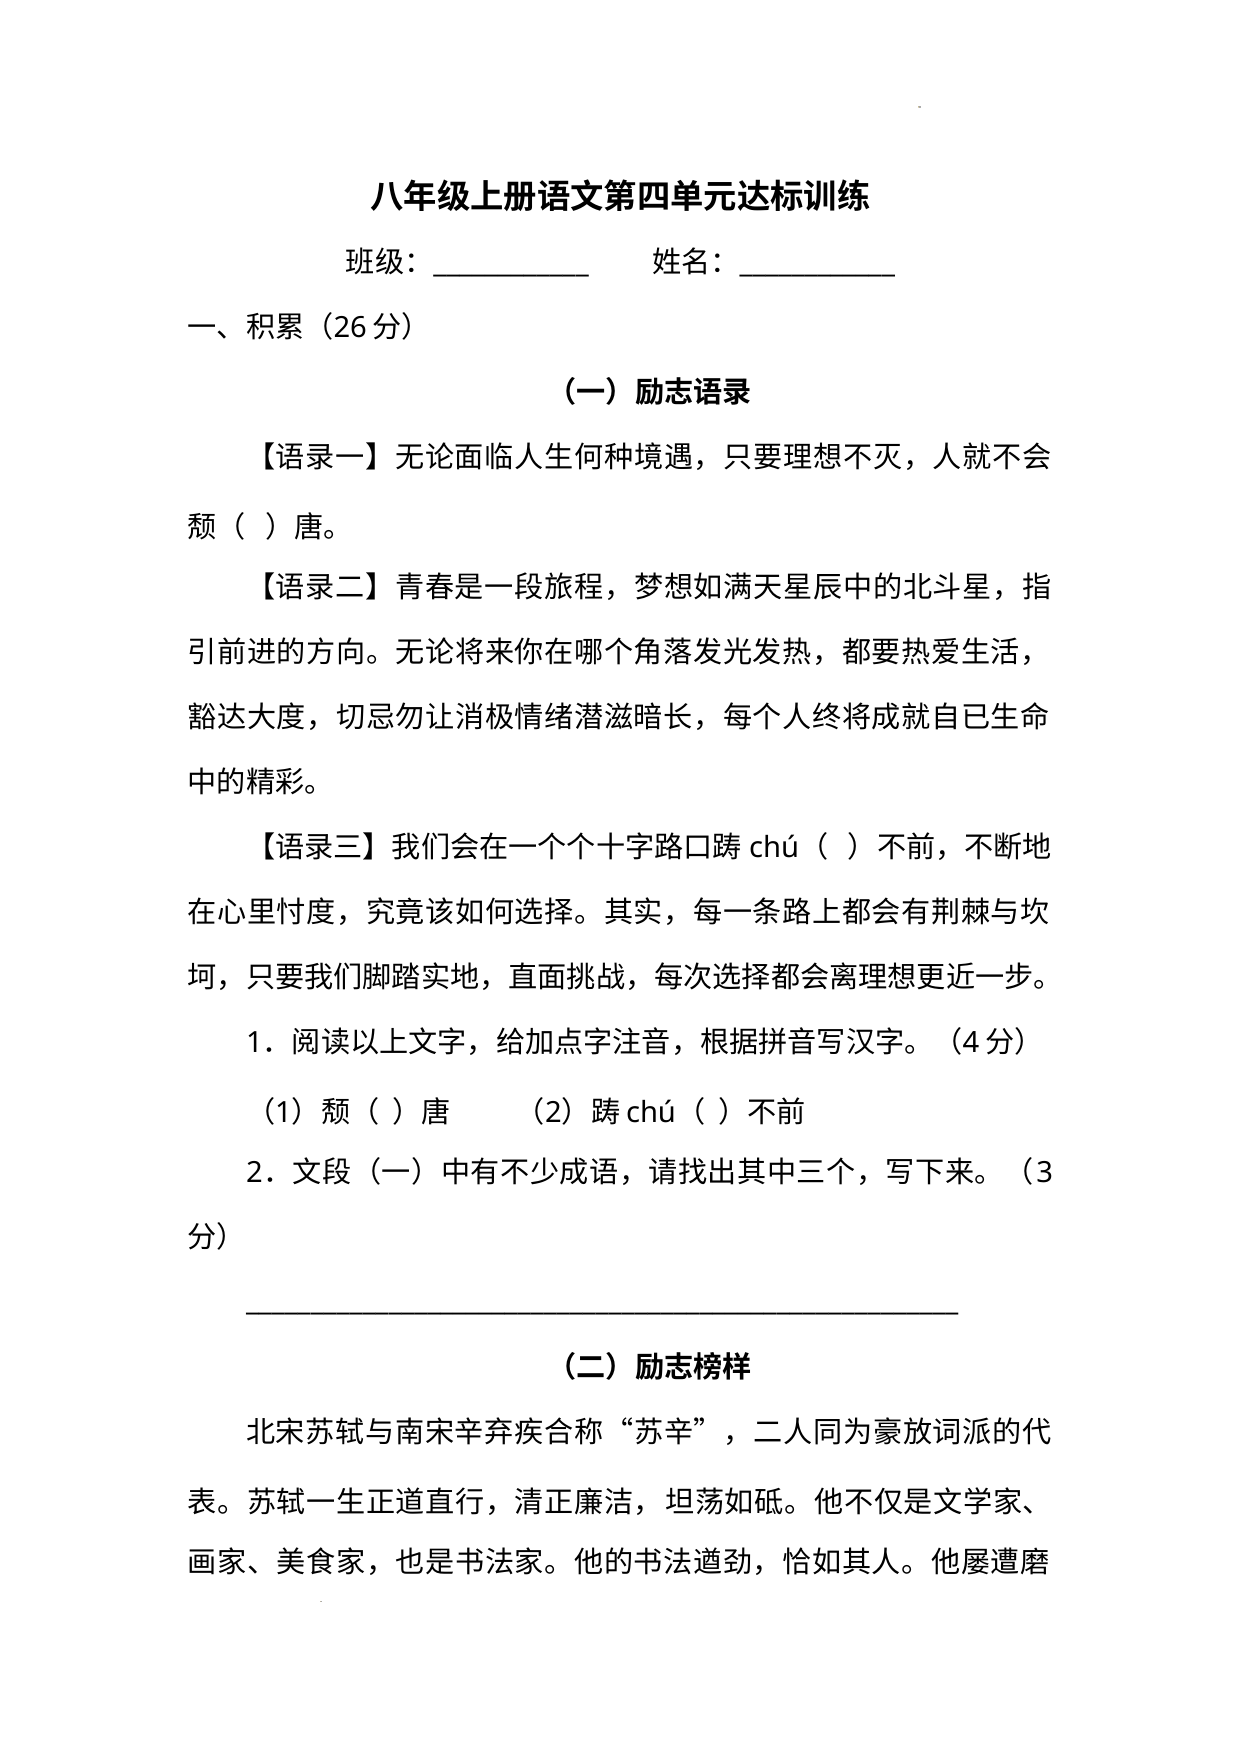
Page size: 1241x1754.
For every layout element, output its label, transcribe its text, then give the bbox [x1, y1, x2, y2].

text 2．文段（一）中有不少成语，请找出其中三个，写下来。（3分） [187, 1137, 1053, 1267]
text _______________________________________________________ [187, 1267, 1053, 1332]
text 【语录一】无论面临人生何种境遇，只要理想不灭，人就不会颓（ ）唐。 [187, 422, 1053, 552]
text 一、积累（26分） [187, 292, 1053, 357]
text 【语录三】我们会在一个个十字路口踌chú（ ）不前，不断地在心里忖度，究竟该如何选择。其实，每一条路上都会有荆棘与坎坷，只要我们脚踏实地，直面挑战，每次选择都会离理想更近一步。 [187, 812, 1053, 1007]
text 【语录二】青春是一段旅程，梦想如满天星辰中的北斗星，指引前进的方向。无论将来你在哪个角落发光发热，都要热爱生活，豁达大度，切忌勿让消极情绪潜滋暗长，每个人终将成就自已生命中的精彩。 [187, 552, 1053, 812]
text 八年级上册语文第四单元达标训练 [187, 162, 1053, 227]
text （二）励志榜样 [187, 1332, 1053, 1397]
text （一）励志语录 [187, 357, 1053, 422]
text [187, 1397, 1053, 1592]
text 1．阅读以上文字，给加点字注音，根据拼音写汉字。（4分） [187, 1007, 1053, 1072]
text 班级：____________ 姓名：____________ [187, 227, 1053, 292]
text （1）颓（ ）唐 （2）踌chú（ ）不前 [187, 1072, 1053, 1137]
